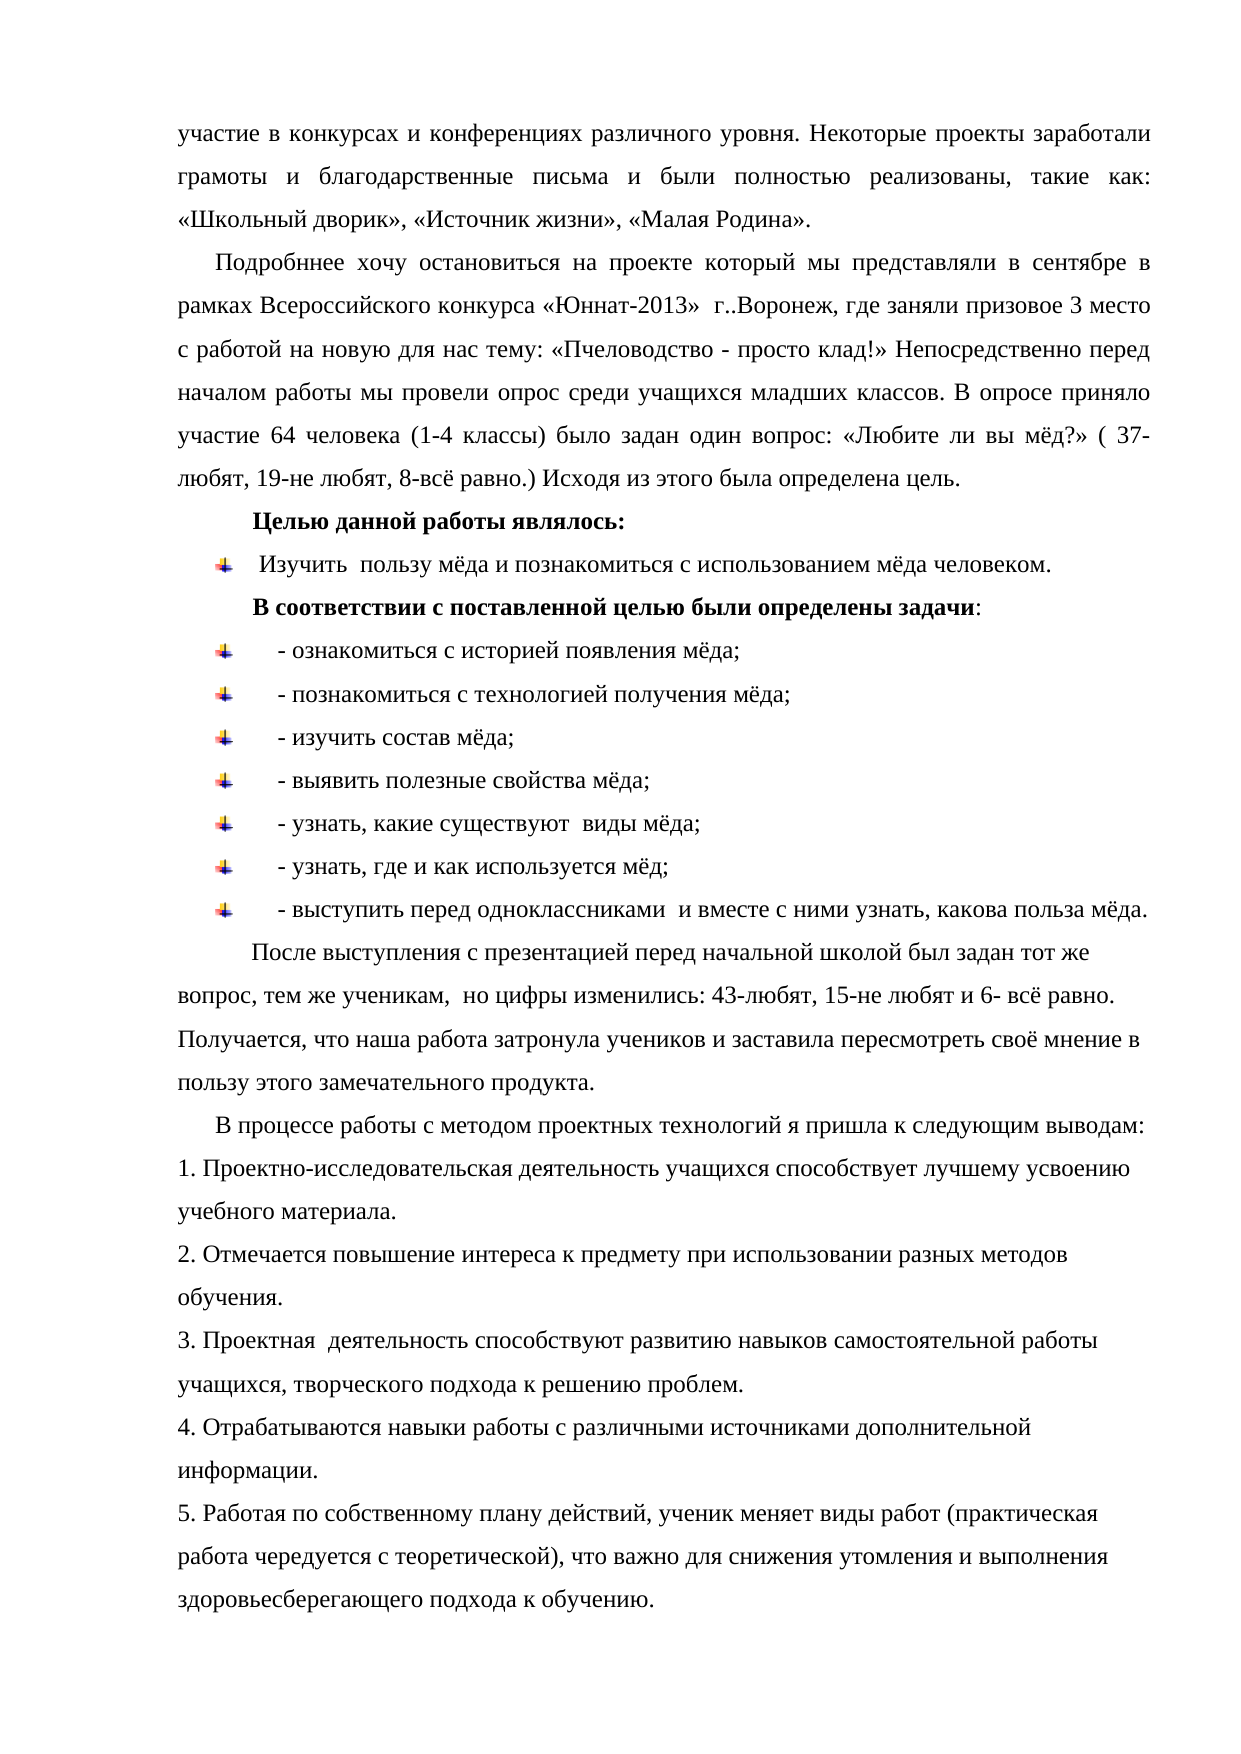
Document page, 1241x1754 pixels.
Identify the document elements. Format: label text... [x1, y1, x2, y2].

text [177, 118, 1152, 233]
list Целью данной работы являлось: [252, 506, 1152, 535]
picture [215, 901, 233, 918]
text Подробннее хочу остановиться на проекте который мы представляли в сентябре в рамках Всероссийского конкурса «Юннат-2013» г..Воронеж, где заняли призовое 3 место с работой на новую для нас тему: «Пчеловодство - просто клад!» Непосредственно перед началом работы мы провели опрос среди учащихся младших классов. В опросе приняло участие 64 человека (1-4 классы) было задан один вопрос: «Любите ли вы мёд?» ( 37-любят, 19-не любят, 8-всё равно.) Исходя из этого была определена цель. [177, 247, 1152, 492]
picture [215, 556, 233, 573]
picture [215, 728, 233, 746]
picture [215, 771, 233, 789]
text После выступления с презентацией перед начальной школой был задан тот же вопрос, тем же ученикам, но цифры изменились: 43-любят, 15-не любят и 6- всё равно. Получается, что наша работа затронула учеников и заставила пересмотреть своё мнение в пользу этого замечательного продукта. [177, 937, 1152, 1096]
list - узнать, какие существуют виды мёда; [215, 808, 1152, 837]
picture [215, 814, 233, 832]
list Изучить пользу мёда и познакомиться с использованием мёда человеком. [215, 549, 1152, 578]
picture [215, 685, 233, 702]
picture [215, 642, 233, 659]
list - ознакомиться с историей появления мёда; [215, 636, 1152, 664]
list - узнать, где и как используется мёд; [215, 851, 1152, 880]
list - выявить полезные свойства мёда; [215, 765, 1152, 794]
list - изучить состав мёда; [215, 722, 1152, 751]
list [177, 1110, 1152, 1613]
list - познакомиться с технологией получения мёда; [215, 679, 1152, 707]
picture [215, 858, 233, 875]
list - выступить перед одноклассниками и вместе с ними узнать, какова польза мёда. [215, 894, 1152, 923]
text В соответствии с поставленной целью были определены задачи: [252, 592, 1152, 621]
